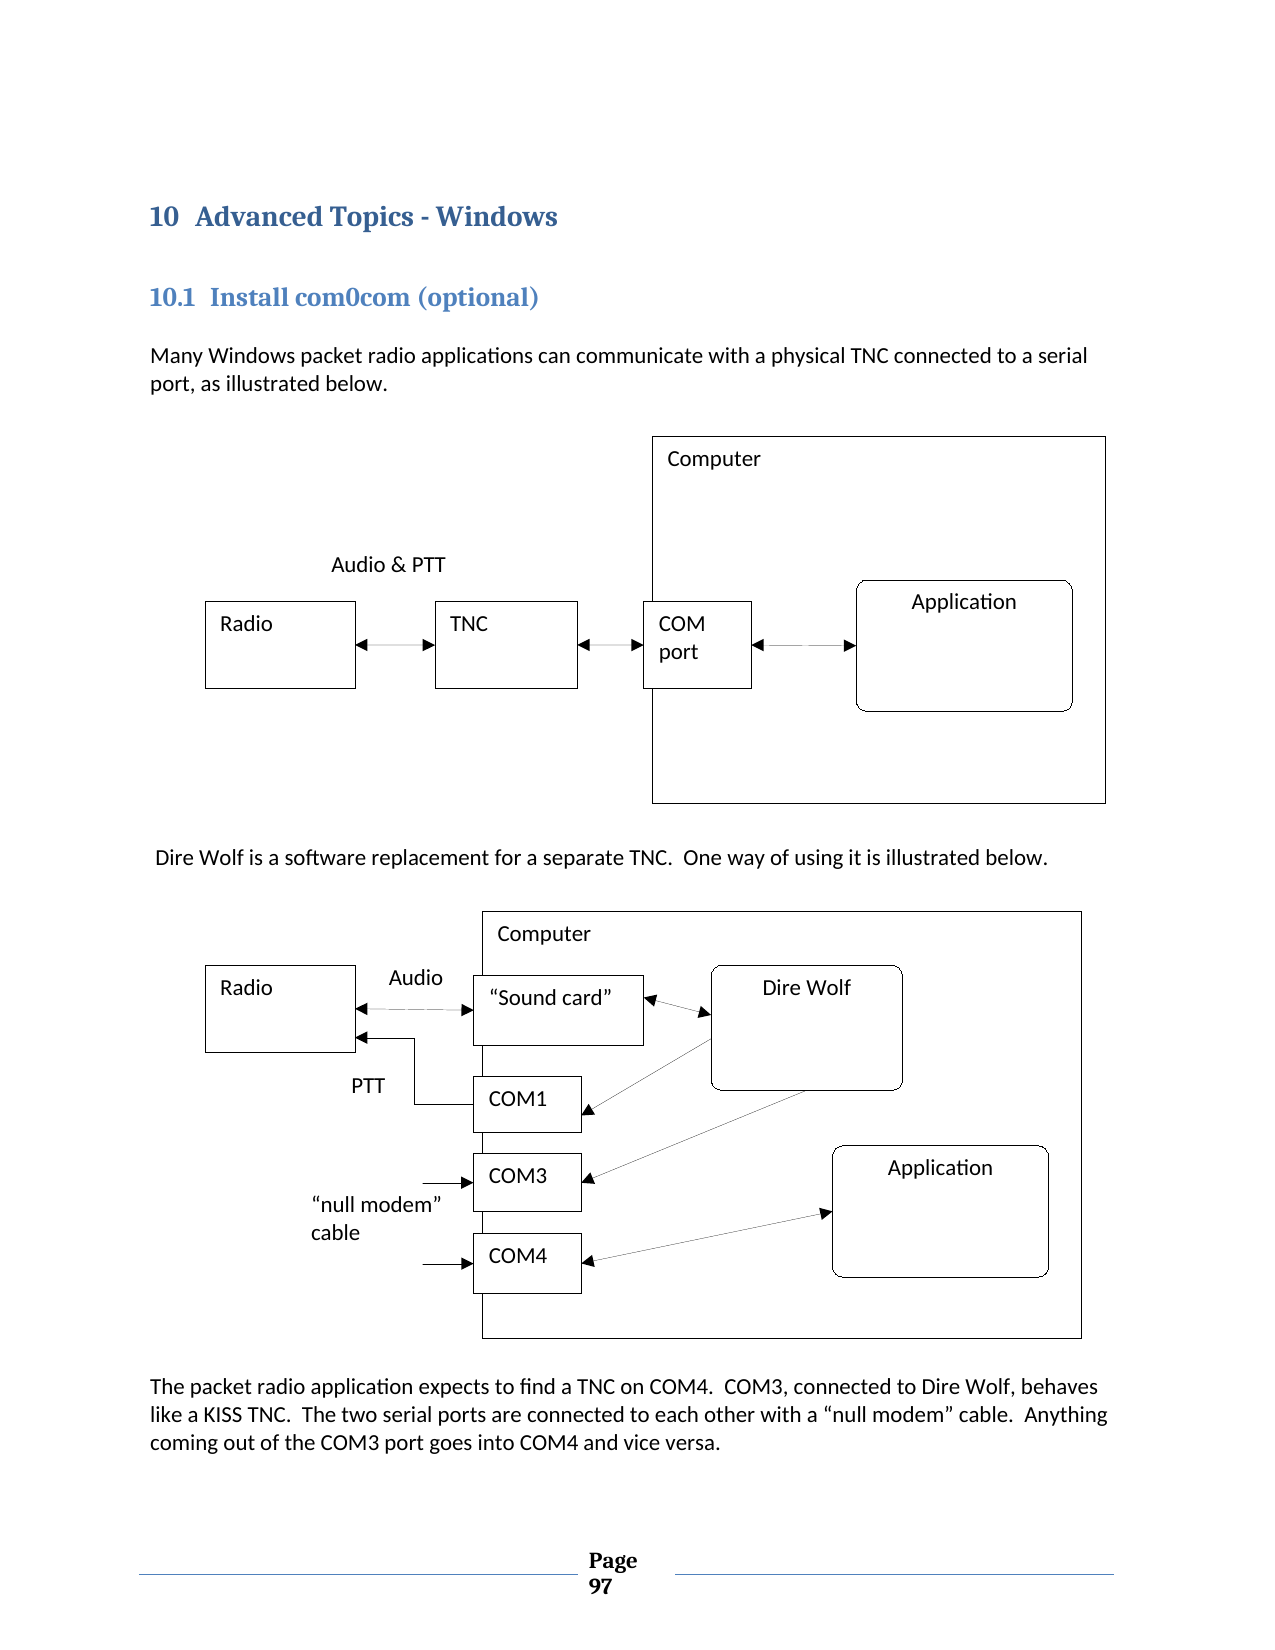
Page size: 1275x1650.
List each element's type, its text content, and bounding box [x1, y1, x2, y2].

text Dire Wolf is a software replacement for a separate TNC. One way of using it is illustrated below. [150, 843, 1125, 871]
text Many Windows packet radio applications can communicate with a physical TNC connected to a serial port, as illustrated below. [150, 342, 1125, 398]
subtitle Install com0com (optional) [150, 282, 1125, 313]
subtitle Advanced Topics - Windows [150, 200, 1125, 233]
text The packet radio application expects to find a TNC on COM4. COM3, connected to Dire Wolf, behaves like a KISS TNC. The two serial ports are connected to each other with a “null modem” cable. Anything coming out of the COM3 port goes into COM4 and vice versa. [150, 1372, 1125, 1456]
